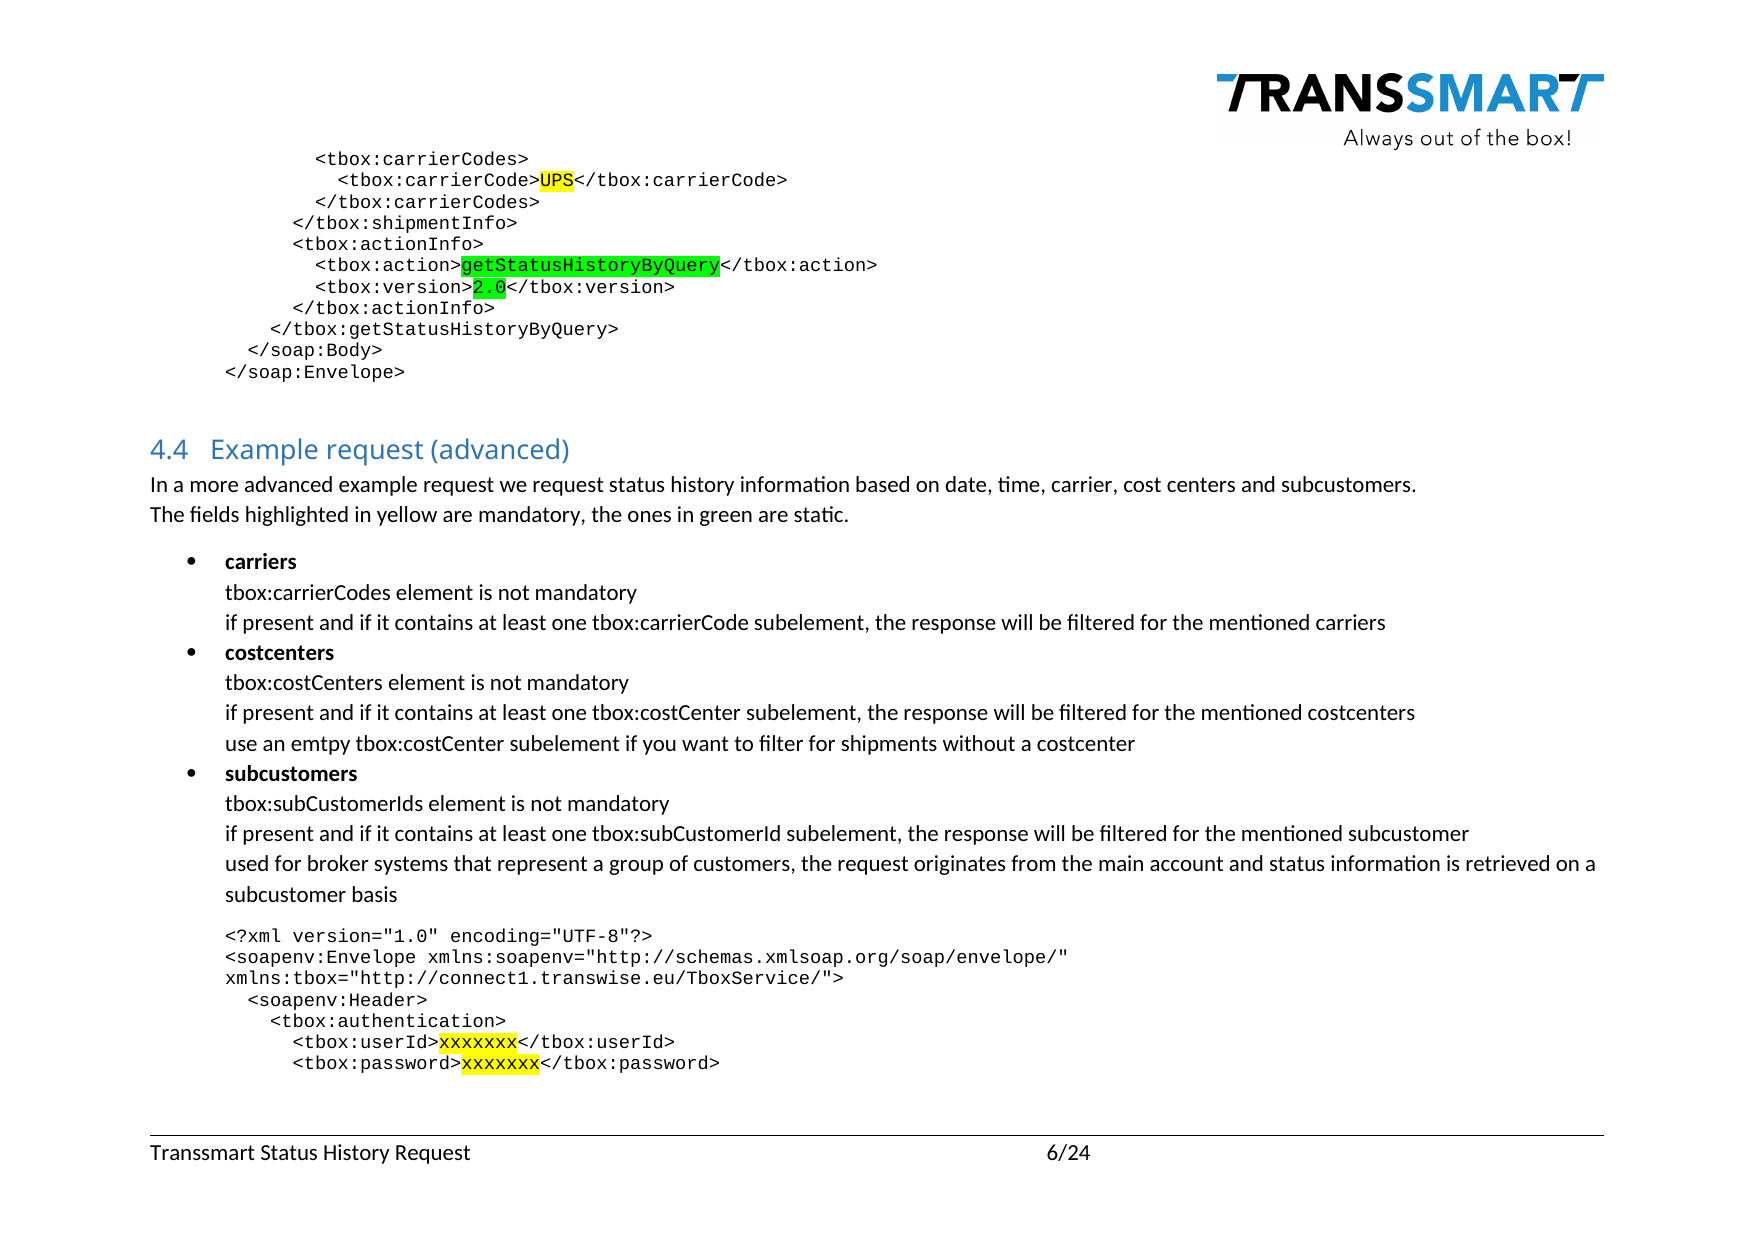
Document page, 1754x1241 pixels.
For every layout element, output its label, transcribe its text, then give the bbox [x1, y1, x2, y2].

list carriers tbox:carrierCodes element is not mandatory if present and if it contains at least one tbox:carrierCode subelement, the response will be filtered for the mentioned carriers [187, 547, 1604, 636]
text <tbox:actionInfo> [225, 235, 1604, 256]
text <tbox:version>2.0</tbox:version> [225, 277, 1604, 299]
text <tbox:carrierCodes> [225, 150, 1604, 171]
list costcenters tbox:costCenters element is not mandatory if present and if it contains at least one tbox:costCenter subelement, the response will be filtered for the mentioned costcenters use an emtpy tbox:costCenter subelement if you want to filter for shipments without a costcenter [187, 638, 1604, 757]
text <tbox:userId>xxxxxxx</tbox:userId> [225, 1033, 439, 1054]
text In a more advanced example request we request status history information based on date, time, carrier, cost centers and subcustomers. The fields highlighted in yellow are mandatory, the ones in green are static. [150, 470, 1604, 529]
text </soap:Body> [225, 341, 1604, 362]
text <tbox:action>getStatusHistoryByQuery</tbox:action> [225, 256, 461, 277]
text <tbox:userId>xxxxxxx</tbox:userId> [517, 1033, 1604, 1054]
text <tbox:carrierCode>UPS</tbox:carrierCode> [574, 171, 1604, 192]
text <tbox:authentication> [225, 1012, 1604, 1033]
text <tbox:carrierCode>UPS</tbox:carrierCode> [225, 171, 540, 192]
text <tbox:action>getStatusHistoryByQuery</tbox:action> [720, 256, 1604, 277]
text </tbox:shipmentInfo> [225, 214, 1604, 235]
picture [1217, 73, 1604, 150]
text <tbox:password>xxxxxxx</tbox:password> [540, 1054, 1604, 1075]
text </tbox:actionInfo> [225, 299, 1604, 320]
list subcustomers tbox:subCustomerIds element is not mandatory if present and if it contains at least one tbox:subCustomerId subelement, the response will be filtered for the mentioned subcustomer used for broker systems that represent a group of customers, the request originates from the main account and status information is retrieved on a subcustomer basis [187, 759, 1604, 908]
text </tbox:getStatusHistoryByQuery> [225, 320, 1604, 341]
text </tbox:carrierCodes> [225, 192, 1604, 214]
text </soap:Envelope> [225, 362, 1604, 384]
text <tbox:password>xxxxxxx</tbox:password> [225, 1054, 461, 1075]
text <soapenv:Header> [225, 990, 1604, 1012]
text <?xml version="1.0" encoding="UTF-8"?> <soapenv:Envelope xmlns:soapenv="http://schemas.xmlsoap.org/soap/envelope/" xmlns:tbox="http://connect1.transwise.eu/TboxService/"> [225, 927, 1604, 990]
subtitle Example request (advanced) [150, 431, 1604, 467]
